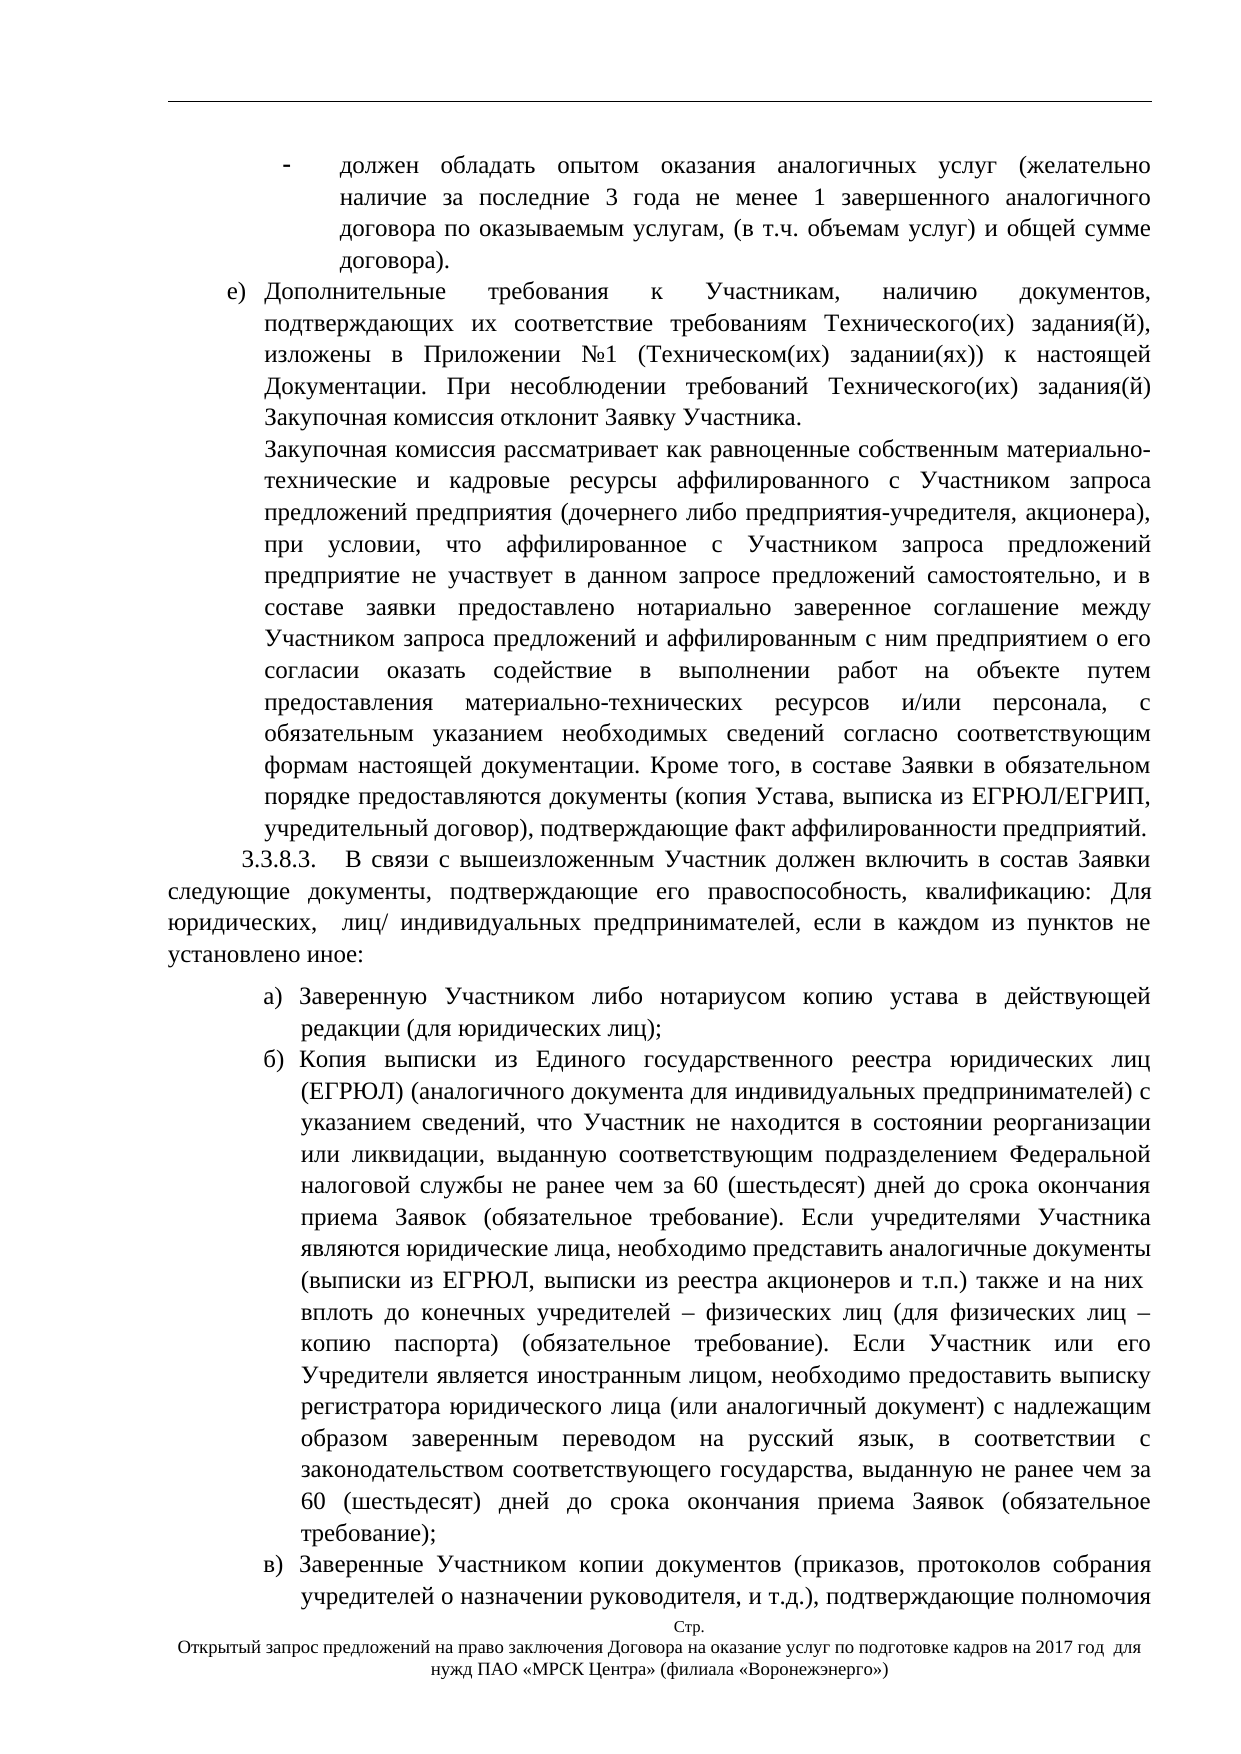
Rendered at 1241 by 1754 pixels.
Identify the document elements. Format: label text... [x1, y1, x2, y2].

list Дополнительные требования к Участникам, наличию документов, подтверждающих их соответствие требованиям Технического(их) задания(й), изложены в Приложении №1 (Техническом(их) задании(ях)) к настоящей Документации. При несоблюдении требований Технического(их) задания(й) Закупочная комиссия отклонит Заявку Участника. [227, 276, 1152, 431]
text Закупочная комиссия рассматривает как равноценные собственным материально-технические и кадровые ресурсы аффилированного с Участником запроса предложений предприятия (дочернего либо предприятия-учредителя, акционера), при условии, что аффилированное с Участником запроса предложений предприятие не участвует в данном запросе предложений самостоятельно, и в составе заявки предоставлено нотариально заверенное соглашение между Участником запроса предложений и аффилированным с ним предприятием о его согласии оказать содействие в выполнении работ на объекте путем предоставления материально-технических ресурсов и/или персонала, с обязательным указанием необходимых сведений согласно соответствующим формам настоящей документации. Кроме того, в составе Заявки в обязательном порядке предоставляются документы (копия Устава, выписка из ЕГРЮЛ/ЕГРИП, учредительный договор), подтверждающие факт аффилированности предприятий. [264, 434, 1152, 842]
list Копия выписки из Единого государственного реестра юридических лиц (ЕГРЮЛ) (аналогичного документа для индивидуальных предпринимателей) с указанием сведений, что Участник не находится в состоянии реорганизации или ликвидации, выданную соответствующим подразделением Федеральной налоговой службы не ранее чем за 60 (шестьдесят) дней до срока окончания приема Заявок (обязательное требование). Если учредителями Участника являются юридические лица, необходимо представить аналогичные документы (выписки из ЕГРЮЛ, выписки из реестра акционеров и т.п.) также и на них вплоть до конечных учредителей – физических лиц (для физических лиц – копию паспорта) (обязательное требование). Если Участник или его Учредители является иностранным лицом, необходимо предоставить выписку регистратора юридического лица (или аналогичный документ) с надлежащим образом заверенным переводом на русский язык, в соответствии с законодательством соответствующего государства, выданную не ранее чем за 60 (шестьдесят) дней до срока окончания приема Заявок (обязательное требование); [263, 1044, 1152, 1546]
list должен обладать опытом оказания аналогичных услуг (желательно наличие за последние 3 года не менее 1 завершенного аналогичного договора по оказываемым услугам, (в т.ч. объемам услуг) и общей сумме договора). [282, 150, 1152, 273]
list Заверенную Участником либо нотариусом копию устава в действующей редакции (для юридических лиц); [263, 981, 1152, 1041]
list В связи с вышеизложенным Участник должен включить в состав Заявки следующие документы, подтверждающие его правоспособность, квалификацию: Для юридических, лиц/ индивидуальных предпринимателей, если в каждом из пунктов не установлено иное: [168, 844, 1152, 968]
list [263, 1549, 1152, 1609]
